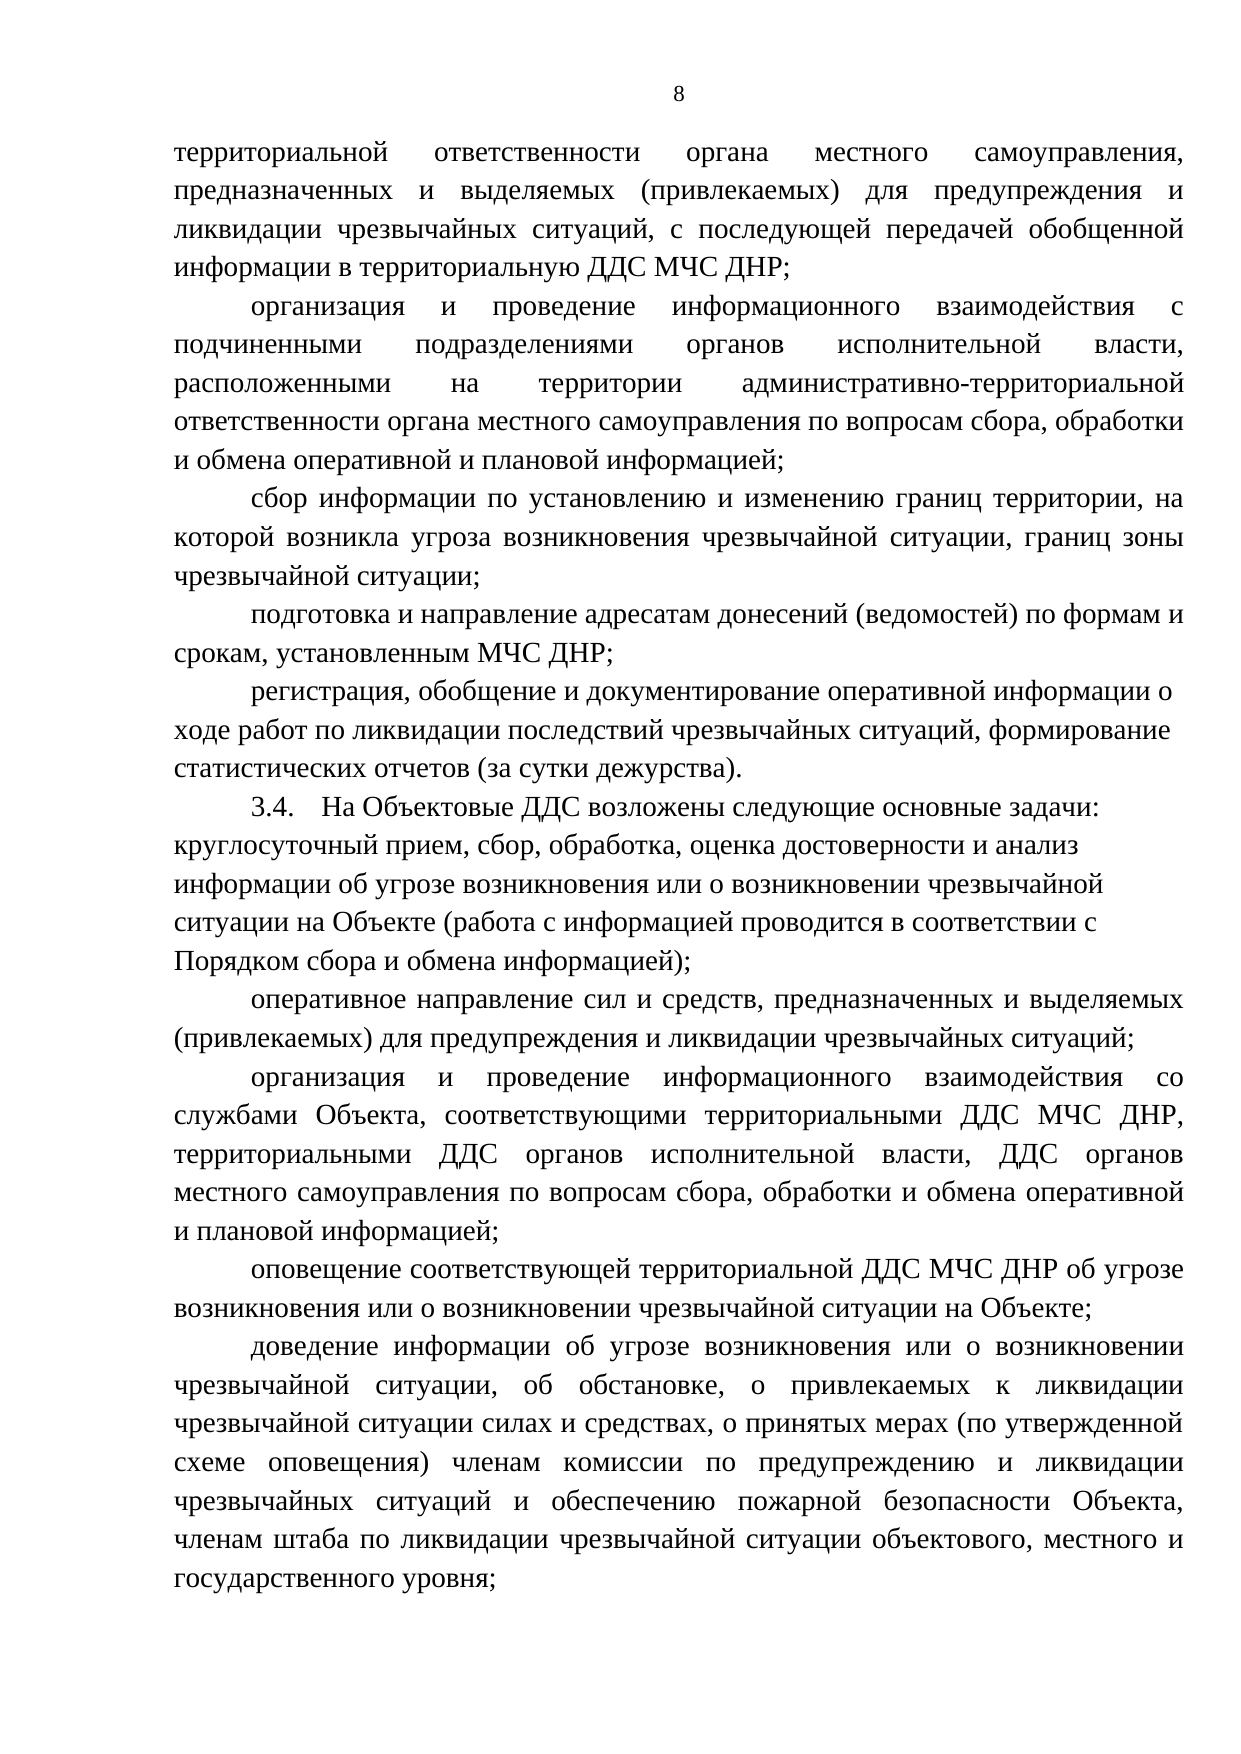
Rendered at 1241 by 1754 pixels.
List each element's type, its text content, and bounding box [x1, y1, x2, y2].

text подготовка и направление адресатам донесений (ведомостей) по формам и срокам, установленным МЧС ДНР; [173, 596, 1185, 668]
text организация и проведение информационного взаимодействия с подчиненными подразделениями органов исполнительной власти, расположенными на территории административно-территориальной ответственности органа местного самоуправления по вопросам сбора, обработки и обмена оперативной и плановой информацией; [173, 288, 1185, 476]
text доведение информации об угрозе возникновения или о возникновении чрезвычайной ситуации, об обстановке, о привлекаемых к ликвидации чрезвычайной ситуации силах и средствах, о принятых мерах (по утвержденной схеме оповещения) членам комиссии по предупреждению и ликвидации чрезвычайных ситуаций и обеспечению пожарной безопасности Объекта, членам штаба по ликвидации чрезвычайной ситуации объектового, местного и государственного уровня; [173, 1328, 1185, 1593]
text оповещение соответствующей территориальной ДДС МЧС ДНР об угрозе возникновения или о возникновении чрезвычайной ситуации на Объекте; [173, 1251, 1185, 1323]
text регистрация, обобщение и документирование оперативной информации о ходе работ по ликвидации последствий чрезвычайных ситуаций, формирование статистических отчетов (за сутки дежурства). [173, 673, 1185, 784]
text сбор информации по установлению и изменению границ территории, на которой возникла угроза возникновения чрезвычайной ситуации, границ зоны чрезвычайной ситуации; [173, 481, 1185, 591]
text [173, 134, 1185, 283]
list На Объектовые ДДС возложены следующие основные задачи: круглосуточный прием, сбор, обработка, оценка достоверности и анализ информации об угрозе возникновения или о возникновении чрезвычайной ситуации на Объекте (работа с информацией проводится в соответствии с Порядком сбора и обмена информацией); [173, 789, 1185, 977]
text оперативное направление сил и средств, предназначенных и выделяемых (привлекаемых) для предупреждения и ликвидации чрезвычайных ситуаций; [173, 982, 1185, 1054]
text организация и проведение информационного взаимодействия со службами Объекта, соответствующими территориальными ДДС МЧС ДНР, территориальными ДДС органов исполнительной власти, ДДС органов местного самоуправления по вопросам сбора, обработки и обмена оперативной и плановой информацией; [173, 1059, 1185, 1246]
